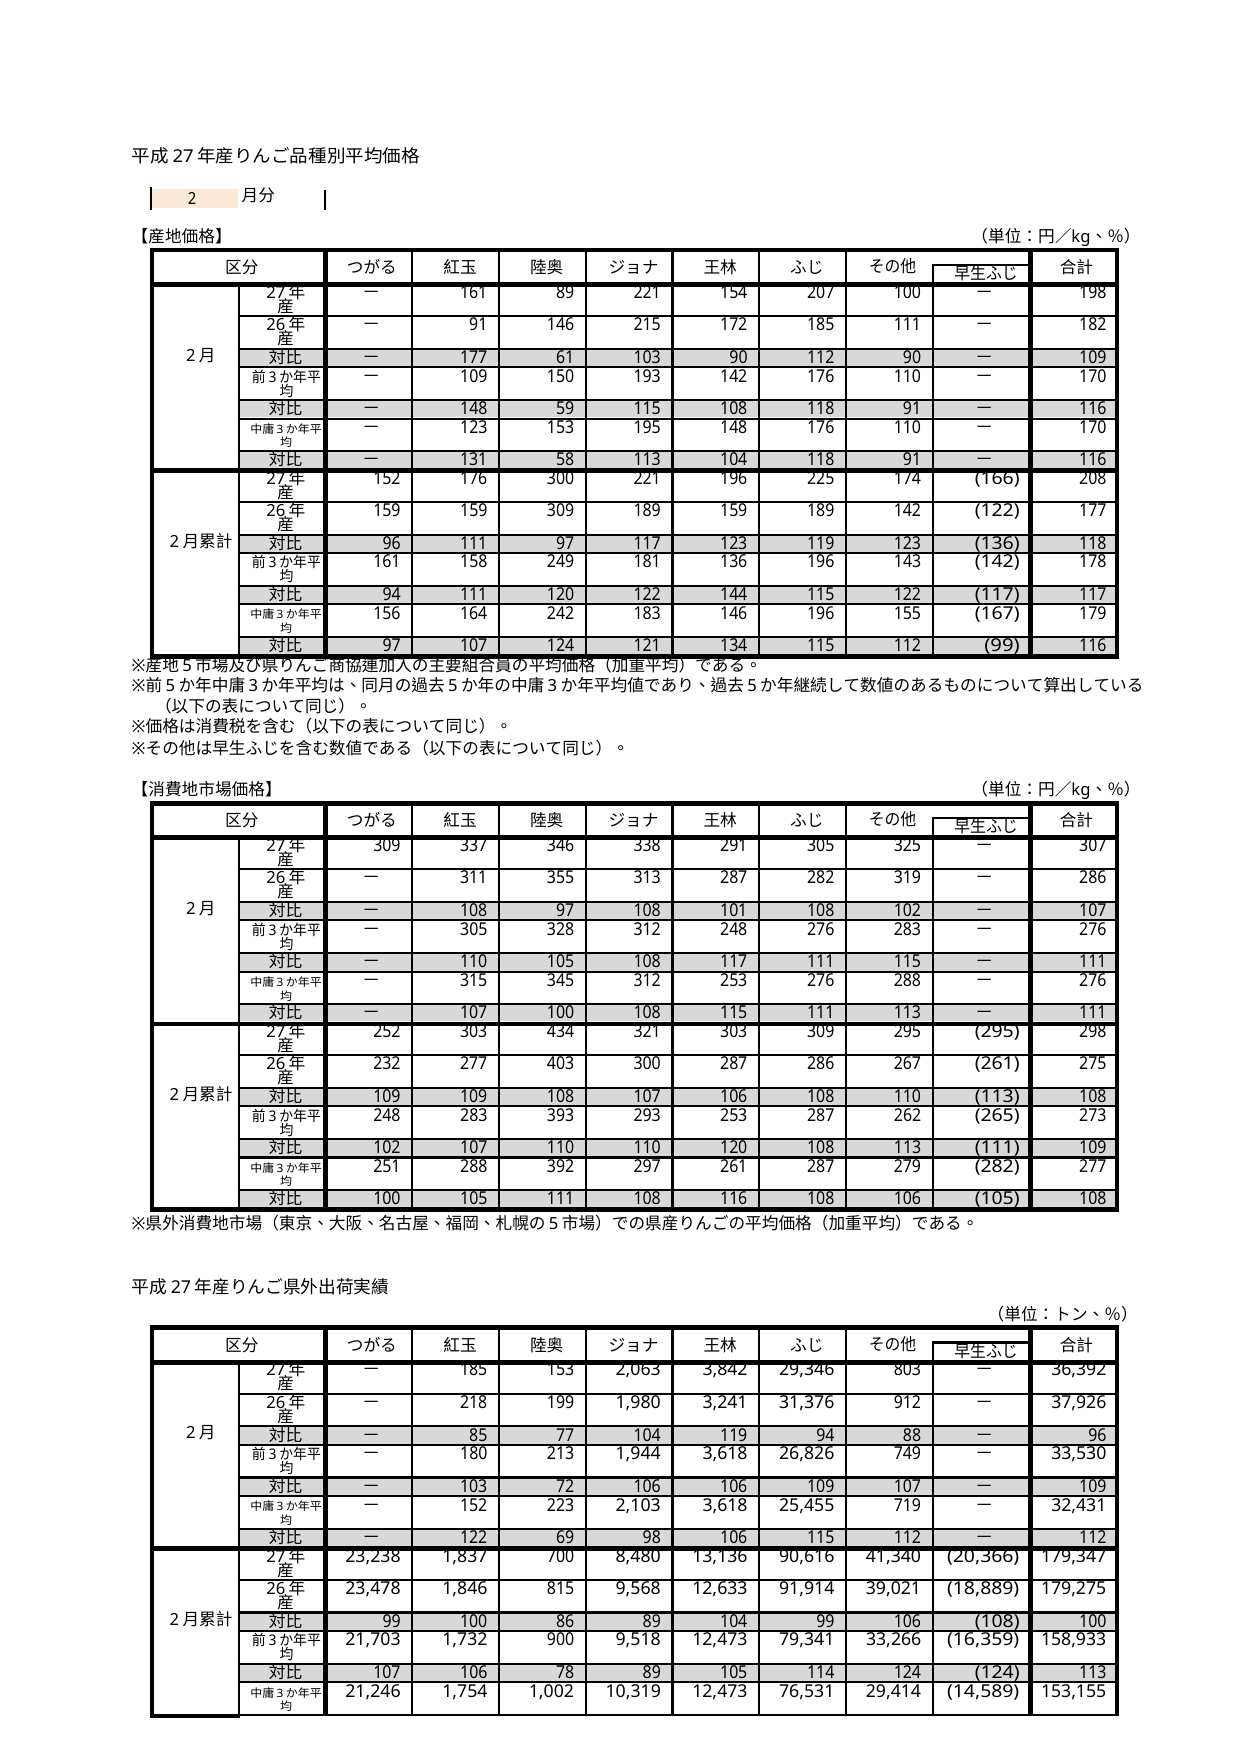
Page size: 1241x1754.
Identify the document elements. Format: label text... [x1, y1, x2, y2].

table_cell 2月累計 [154, 473, 238, 654]
table_cell 99 [760, 1614, 845, 1630]
table_cell 98 [587, 1530, 671, 1546]
table_cell 90 [674, 350, 758, 366]
table_cell 78 [500, 1665, 585, 1681]
table_cell 29,414 [847, 1683, 932, 1714]
table_cell 337 [413, 840, 498, 868]
table_cell 120 [500, 587, 585, 603]
table_cell 58 [500, 452, 585, 468]
table_cell － [934, 973, 1028, 1003]
table_cell 108 [587, 1005, 671, 1021]
table_cell 115 [587, 401, 671, 417]
table_cell 118 [760, 452, 845, 468]
table_cell (295) [934, 1026, 1028, 1054]
table_cell 69 [500, 1530, 585, 1546]
table_cell 403 [500, 1056, 585, 1087]
table_cell 355 [500, 870, 585, 901]
table_cell 159 [674, 503, 758, 533]
table_cell 312 [587, 973, 671, 1003]
table_cell － [934, 287, 1028, 315]
table_cell 144 [674, 587, 758, 603]
table_cell － [934, 870, 1028, 901]
table_cell 108 [1033, 1191, 1115, 1207]
table_cell － [328, 350, 411, 366]
table_header 紅玉 [413, 806, 498, 835]
table_cell 対比 [240, 350, 323, 366]
table_cell － [328, 368, 411, 399]
table_cell 79,341 [760, 1632, 845, 1663]
table_header ジョナ [587, 252, 671, 282]
table_cell 106 [674, 1089, 758, 1105]
table_cell 106 [674, 1530, 758, 1546]
table_cell 対比 [240, 452, 323, 468]
table_header 合計 [1033, 252, 1115, 282]
table_cell 対比 [240, 1614, 323, 1630]
table_cell (124) [934, 1665, 1028, 1681]
table_cell 90,616 [760, 1551, 845, 1579]
table_cell 9,568 [587, 1581, 671, 1611]
table_header 陸奥 [500, 806, 585, 835]
table_header つがる [328, 1330, 411, 1360]
table_cell － [328, 903, 411, 919]
table_cell (117) [934, 587, 1028, 603]
table_header ふじ [760, 806, 845, 835]
table_cell 121 [587, 638, 671, 654]
table_cell 287 [760, 1159, 845, 1189]
table_cell 305 [413, 921, 498, 952]
table_cell 26年産 [240, 503, 323, 533]
table_cell 309 [760, 1026, 845, 1054]
table_cell 178 [1033, 554, 1115, 585]
table_cell (111) [934, 1140, 1028, 1156]
table_cell － [328, 1005, 411, 1021]
table_cell 117 [1033, 587, 1115, 603]
table_cell 153,155 [1033, 1683, 1115, 1714]
table_cell 2,103 [587, 1497, 671, 1527]
table_cell 155 [847, 605, 932, 636]
table_cell 108 [760, 1191, 845, 1207]
table_header つがる [328, 252, 411, 282]
table_cell 対比 [240, 1427, 323, 1444]
table_cell － [934, 1530, 1028, 1546]
table_cell 91 [847, 452, 932, 468]
text ※県外消費地市場（東京、大阪、名古屋、福岡、札幌の5市場）での県産りんごの平均価格（加重平均）である。 [131, 1212, 1201, 1235]
table_cell 287 [674, 870, 758, 901]
table_cell (16,359) [934, 1632, 1028, 1663]
table_cell － [934, 1446, 1028, 1476]
table_cell (18,889) [934, 1581, 1028, 1611]
table_cell 148 [413, 401, 498, 417]
table_cell － [328, 1395, 411, 1425]
table_cell 対比 [240, 903, 323, 919]
table_cell 13,136 [674, 1551, 758, 1579]
table_cell 172 [674, 317, 758, 347]
table_cell 33,530 [1033, 1446, 1115, 1476]
table_cell 434 [500, 1026, 585, 1054]
table_cell 111 [1033, 1005, 1115, 1021]
table_cell 253 [674, 1107, 758, 1138]
table_cell 198 [1033, 287, 1115, 315]
table_cell 248 [328, 1107, 411, 1138]
table_cell 170 [1033, 420, 1115, 449]
table_cell 97 [500, 536, 585, 552]
table_cell 110 [500, 1140, 585, 1156]
table_cell 100 [847, 287, 932, 315]
table_cell － [934, 317, 1028, 347]
table_cell － [934, 350, 1028, 366]
table_cell 287 [760, 1107, 845, 1138]
table_cell 287 [674, 1056, 758, 1087]
table_cell 3,842 [674, 1365, 758, 1393]
table_cell 122 [413, 1530, 498, 1546]
table_header ふじ [760, 252, 845, 282]
table_cell 392 [500, 1159, 585, 1189]
table_cell － [934, 420, 1028, 449]
table_cell 前3か年平均 [240, 554, 323, 585]
table_cell 2月累計 [154, 1026, 238, 1207]
table_cell 105 [500, 954, 585, 971]
table_cell 346 [500, 840, 585, 868]
table_cell 106 [847, 1614, 932, 1630]
table_cell 309 [500, 503, 585, 533]
table_cell 114 [760, 1665, 845, 1681]
table_cell 108 [500, 1089, 585, 1105]
table_cell 253 [674, 973, 758, 1003]
table_cell 27年産 [240, 1026, 323, 1054]
table_cell 291 [674, 840, 758, 868]
table_cell その他 [847, 264, 932, 282]
table_cell － [328, 1365, 411, 1393]
table_cell 161 [413, 287, 498, 315]
table_cell 106 [847, 1191, 932, 1207]
table_cell 対比 [240, 638, 323, 654]
table_cell 97 [500, 903, 585, 919]
table_cell 815 [500, 1581, 585, 1611]
table_cell 749 [847, 1446, 932, 1476]
table_cell 1,980 [587, 1395, 671, 1425]
table_cell 111 [500, 1191, 585, 1207]
table_cell 303 [413, 1026, 498, 1054]
table_cell 76,531 [760, 1683, 845, 1714]
table_cell 12,473 [674, 1632, 758, 1663]
table_cell － [328, 317, 411, 347]
table_cell (282) [934, 1159, 1028, 1189]
table_cell 295 [847, 1026, 932, 1054]
table_cell － [328, 973, 411, 1003]
table_header 陸奥 [500, 252, 585, 282]
table_header 王林 [674, 1330, 758, 1360]
table_cell 131 [413, 452, 498, 468]
table_cell 100 [413, 1614, 498, 1630]
table_cell 221 [587, 287, 671, 315]
table_cell (14,589) [934, 1683, 1028, 1714]
table_cell 2,063 [587, 1365, 671, 1393]
table_cell 124 [500, 638, 585, 654]
table_cell 196 [674, 473, 758, 501]
table_cell 89 [587, 1665, 671, 1681]
table_cell 77 [500, 1427, 585, 1444]
table_cell 対比 [240, 1089, 323, 1105]
table_cell － [328, 1497, 411, 1527]
table_cell － [934, 903, 1028, 919]
table_cell 179 [1033, 605, 1115, 636]
table_cell 対比 [240, 954, 323, 971]
table_cell 109 [1033, 1140, 1115, 1156]
table_cell 29,346 [760, 1365, 845, 1393]
table_cell 111 [1033, 954, 1115, 971]
table_cell 208 [1033, 473, 1115, 501]
table_cell (20,366) [934, 1551, 1028, 1579]
table_cell 早生ふじ [934, 266, 1028, 282]
table_header ジョナ [587, 806, 671, 835]
table_cell 119 [760, 536, 845, 552]
table_cell 223 [500, 1497, 585, 1527]
table_cell 1,846 [413, 1581, 498, 1611]
table_cell 189 [587, 503, 671, 533]
table_cell 123 [674, 536, 758, 552]
table_cell 100 [500, 1005, 585, 1021]
table_cell 179,347 [1033, 1551, 1115, 1579]
table_cell 21,246 [328, 1683, 411, 1714]
table_cell (99) [987, 638, 1016, 654]
table_cell 26年産 [240, 1581, 323, 1611]
table_cell 116 [674, 1191, 758, 1207]
table_cell － [328, 1427, 411, 1444]
table_cell 110 [847, 368, 932, 399]
table_cell 107 [328, 1665, 411, 1681]
table_cell 27年産 [240, 473, 323, 501]
table_cell 72 [500, 1479, 585, 1495]
table_cell 26,826 [760, 1446, 845, 1476]
table_cell 107 [413, 1140, 498, 1156]
table_cell 213 [500, 1446, 585, 1476]
table_cell 242 [500, 605, 585, 636]
table_cell 27年産 [240, 1551, 323, 1579]
text 【産地価格】 （単位：円／kg、％） [131, 225, 1201, 248]
table_cell 94 [328, 587, 411, 603]
table_cell 88 [847, 1427, 932, 1444]
table_cell 108 [413, 903, 498, 919]
table_cell (113) [934, 1089, 1028, 1105]
table_cell 37,926 [1033, 1395, 1115, 1425]
table_cell 248 [674, 921, 758, 952]
text （以下の表について同じ）。 [155, 696, 1201, 716]
table_cell 338 [587, 840, 671, 868]
table_cell 対比 [240, 1191, 323, 1207]
table_cell 97 [328, 638, 411, 654]
table_cell 283 [413, 1107, 498, 1138]
table_cell 99 [328, 1614, 411, 1630]
table_cell － [328, 1479, 411, 1495]
text ※価格は消費税を含む（以下の表について同じ）。 [131, 716, 1201, 737]
table_cell 232 [328, 1056, 411, 1087]
table_cell 108 [674, 401, 758, 417]
table_cell 158,933 [1033, 1632, 1115, 1663]
table_cell 293 [587, 1107, 671, 1138]
table_cell 23,238 [328, 1551, 411, 1579]
table_cell 105 [413, 1191, 498, 1207]
table_cell － [934, 1395, 1028, 1425]
table_cell － [934, 1427, 1028, 1444]
table_cell 前3か年平均 [240, 1107, 323, 1138]
table_cell 10,319 [587, 1683, 671, 1714]
table_cell 102 [328, 1140, 411, 1156]
table_cell 283 [847, 921, 932, 952]
table_cell 115 [674, 1005, 758, 1021]
text （単位：トン、％） [987, 1303, 1201, 1325]
table_cell 207 [760, 287, 845, 315]
table_cell 41,340 [847, 1551, 932, 1579]
table_cell 前3か年平均 [240, 368, 323, 399]
table_cell 109 [413, 1089, 498, 1105]
table_header 区分 [154, 806, 323, 835]
table_cell － [934, 1005, 1028, 1021]
table_cell 195 [587, 420, 671, 449]
table_cell 対比 [240, 587, 323, 603]
table_cell 300 [587, 1056, 671, 1087]
table_cell 719 [847, 1497, 932, 1527]
table_cell 700 [500, 1551, 585, 1579]
table_cell (265) [934, 1107, 1028, 1138]
table_cell 303 [674, 1026, 758, 1054]
table_header [847, 806, 1028, 817]
table_cell 113 [1033, 1665, 1115, 1681]
table_cell 180 [413, 1446, 498, 1476]
table_cell 104 [674, 1614, 758, 1630]
table_cell 111 [847, 317, 932, 347]
table_cell 122 [587, 587, 671, 603]
table_cell 288 [413, 1159, 498, 1189]
table_cell 105 [674, 1665, 758, 1681]
table_cell 101 [674, 903, 758, 919]
table_cell (166) [934, 473, 1028, 501]
table_header 区分 [154, 252, 323, 282]
table_cell 261 [674, 1159, 758, 1189]
table_cell 185 [760, 317, 845, 347]
table_cell 中庸3か年平均 [240, 973, 323, 1003]
table_cell 早生ふじ [934, 1344, 1028, 1360]
table_header 合計 [1033, 806, 1115, 835]
table_cell 118 [760, 401, 845, 417]
table_cell 276 [1033, 973, 1115, 1003]
table_cell (261) [934, 1056, 1028, 1087]
text 【消費地市場価格】 （単位：円／kg、％） [131, 778, 1201, 801]
table_cell 312 [587, 921, 671, 952]
table_cell 前3か年平均 [240, 1446, 323, 1476]
table_cell 31,376 [760, 1395, 845, 1425]
table_cell 164 [413, 605, 498, 636]
table_cell 325 [847, 840, 932, 868]
table_cell 1,944 [587, 1446, 671, 1476]
table_cell 100 [1033, 1614, 1115, 1630]
table_cell 176 [413, 473, 498, 501]
table_cell 36,392 [1033, 1365, 1115, 1393]
table_cell 277 [1033, 1159, 1115, 1189]
table_cell 900 [500, 1632, 585, 1663]
table_cell － [934, 452, 1028, 468]
table_cell 300 [500, 473, 585, 501]
table_cell 8,480 [587, 1551, 671, 1579]
table_cell 150 [500, 368, 585, 399]
table_cell 3,241 [674, 1395, 758, 1425]
table_cell 109 [413, 368, 498, 399]
table_cell 2月 [154, 1365, 238, 1546]
table_cell 116 [1033, 638, 1115, 654]
table_cell 148 [674, 420, 758, 449]
table_cell － [934, 368, 1028, 399]
table_cell 107 [1033, 903, 1115, 919]
table_cell 288 [847, 973, 932, 1003]
table_cell 298 [1033, 1026, 1115, 1054]
table_cell 25,455 [760, 1497, 845, 1527]
table_cell 106 [587, 1479, 671, 1495]
table_cell 113 [587, 452, 671, 468]
table_cell 177 [1033, 503, 1115, 533]
table_cell 309 [328, 840, 411, 868]
table_cell 108 [760, 1140, 845, 1156]
table_cell 9,518 [587, 1632, 671, 1663]
table_cell 225 [760, 473, 845, 501]
table_cell 27年産 [240, 287, 323, 315]
table_cell 159 [413, 503, 498, 533]
table_cell 107 [413, 1005, 498, 1021]
table_cell 170 [1033, 368, 1115, 399]
table_header 陸奥 [500, 1330, 585, 1360]
table_cell 152 [328, 473, 411, 501]
table_cell (142) [934, 554, 1028, 585]
text 平成27年産りんご県外出荷実績 [132, 1274, 395, 1299]
table_cell 27年産 [240, 1365, 323, 1393]
table_cell 189 [760, 503, 845, 533]
table_cell 89 [500, 287, 585, 315]
table_cell － [934, 1365, 1028, 1393]
table_cell 176 [760, 368, 845, 399]
table_cell 307 [1033, 840, 1115, 868]
table_cell 96 [328, 536, 411, 552]
table_cell － [328, 452, 411, 468]
table_cell 26年産 [240, 1056, 323, 1087]
table_cell 277 [413, 1056, 498, 1087]
table_cell 対比 [240, 1005, 323, 1021]
table_cell 115 [847, 954, 932, 971]
table_cell 91,914 [760, 1581, 845, 1611]
table_cell 249 [500, 554, 585, 585]
table_cell 3,618 [674, 1497, 758, 1527]
table_cell 対比 [240, 536, 323, 552]
table_header つがる [328, 806, 411, 835]
table_cell 110 [413, 954, 498, 971]
table_cell 106 [413, 1665, 498, 1681]
table_cell 108 [587, 903, 671, 919]
table_cell 120 [674, 1140, 758, 1156]
table_cell 113 [847, 1140, 932, 1156]
table_cell 103 [587, 350, 671, 366]
table_cell 134 [674, 638, 758, 654]
text ※前5か年中庸3か年平均は、同月の過去5か年の中庸3か年平均値であり、過去5か年継続して数値のあるものについて算出している [131, 675, 1201, 696]
table_cell － [328, 870, 411, 901]
text ※その他は早生ふじを含む数値である（以下の表について同じ）。 [131, 737, 1201, 758]
table_cell 104 [587, 1427, 671, 1444]
table_cell 803 [847, 1365, 932, 1393]
table_cell 276 [760, 921, 845, 952]
table_cell 対比 [240, 401, 323, 417]
table_cell 104 [674, 452, 758, 468]
table_cell 106 [674, 1479, 758, 1495]
table_cell 142 [847, 503, 932, 533]
table_cell 136 [674, 554, 758, 585]
table_header 合計 [1033, 1330, 1115, 1360]
table_cell 116 [1033, 401, 1115, 417]
table_header ふじ [760, 1330, 845, 1360]
table_cell 153 [500, 1365, 585, 1393]
table_cell 1,732 [413, 1632, 498, 1663]
table_cell 早生ふじ [934, 819, 1028, 835]
table_header 区分 [154, 1330, 323, 1360]
table_cell 対比 [240, 1530, 323, 1546]
table_cell 対比 [240, 1665, 323, 1681]
table_cell 108 [1033, 1089, 1115, 1105]
table_cell 276 [760, 973, 845, 1003]
table_cell 3,618 [674, 1446, 758, 1476]
table_cell 100 [328, 1191, 411, 1207]
table_cell 102 [847, 903, 932, 919]
table_cell 中庸3か年平均 [240, 1159, 323, 1189]
table_cell － [934, 1497, 1028, 1527]
table_cell 108 [587, 954, 671, 971]
table_cell 124 [847, 1665, 932, 1681]
table_cell － [934, 401, 1028, 417]
table_cell 118 [1033, 536, 1115, 552]
table_cell 103 [413, 1479, 498, 1495]
table_header [847, 252, 1028, 264]
table_cell 319 [847, 870, 932, 901]
table_cell 96 [1033, 1427, 1115, 1444]
table_cell 59 [500, 401, 585, 417]
table_cell 110 [587, 1140, 671, 1156]
table_cell 前3か年平均 [240, 1632, 323, 1663]
table_header 王林 [674, 252, 758, 282]
table_cell 174 [847, 473, 932, 501]
table_cell その他 [847, 817, 932, 835]
table_cell 116 [1033, 452, 1115, 468]
table_cell 61 [500, 350, 585, 366]
table_cell 273 [1033, 1107, 1115, 1138]
table_cell 110 [847, 1089, 932, 1105]
table_cell 2月累計 [154, 1551, 238, 1714]
table_cell 182 [1033, 317, 1115, 347]
table_cell 86 [500, 1614, 585, 1630]
table_cell 112 [760, 350, 845, 366]
table_cell 109 [1033, 1479, 1115, 1495]
table_cell 23,478 [328, 1581, 411, 1611]
table_cell 33,266 [847, 1632, 932, 1663]
table_cell － [934, 1479, 1028, 1495]
table_header 王林 [674, 806, 758, 835]
table_cell 177 [413, 350, 498, 366]
table_cell 1,837 [413, 1551, 498, 1579]
table_cell 12,473 [674, 1683, 758, 1714]
table_cell 112 [1033, 1530, 1115, 1546]
table_cell 111 [760, 1005, 845, 1021]
table_cell 196 [760, 554, 845, 585]
table_cell － [328, 1530, 411, 1546]
table_cell 対比 [240, 1140, 323, 1156]
table_cell － [934, 954, 1028, 971]
table_cell － [328, 420, 411, 449]
table_cell 32,431 [1033, 1497, 1115, 1527]
table_cell (122) [934, 503, 1028, 533]
table_cell 159 [328, 503, 411, 533]
table_cell 161 [328, 554, 411, 585]
table_cell 143 [847, 554, 932, 585]
table_cell 109 [760, 1479, 845, 1495]
table_cell 297 [587, 1159, 671, 1189]
table_cell 対比 [240, 1479, 323, 1495]
table_cell － [934, 840, 1028, 868]
table_cell 345 [500, 973, 585, 1003]
table_cell 218 [413, 1395, 498, 1425]
text 平成27年産りんご品種別平均価格 [132, 144, 1201, 168]
table_cell 221 [587, 473, 671, 501]
table_cell 393 [500, 1107, 585, 1138]
table_header 紅玉 [413, 252, 498, 282]
table_cell 115 [760, 638, 845, 654]
table_cell 142 [674, 368, 758, 399]
table_cell 276 [1033, 921, 1115, 952]
table_cell 26年産 [240, 1395, 323, 1425]
table_cell 286 [1033, 870, 1115, 901]
table_cell 282 [760, 870, 845, 901]
table_cell 111 [413, 587, 498, 603]
table_cell 183 [587, 605, 671, 636]
table_cell 前3か年平均 [240, 921, 323, 952]
table_cell 26年産 [240, 317, 323, 347]
table_cell 305 [760, 840, 845, 868]
table_cell その他 [847, 1341, 932, 1360]
table_header 紅玉 [413, 1330, 498, 1360]
table_cell 154 [674, 287, 758, 315]
table_header [847, 1330, 1028, 1341]
table_cell － [328, 401, 411, 417]
table_cell 12,633 [674, 1581, 758, 1611]
table_cell 109 [328, 1089, 411, 1105]
table_cell (105) [934, 1191, 1028, 1207]
table_cell 122 [847, 587, 932, 603]
table_cell － [934, 921, 1028, 952]
table_cell 262 [847, 1107, 932, 1138]
table_cell 中庸3か年平均 [240, 1497, 323, 1527]
table_cell 110 [847, 420, 932, 449]
table_cell 111 [760, 954, 845, 971]
table_cell 146 [674, 605, 758, 636]
table_cell 117 [674, 954, 758, 971]
table_cell 91 [847, 401, 932, 417]
table_cell 252 [328, 1026, 411, 1054]
table_cell 196 [760, 605, 845, 636]
table_cell 328 [500, 921, 585, 952]
table_cell 185 [413, 1365, 498, 1393]
table_cell － [328, 954, 411, 971]
table_cell 39,021 [847, 1581, 932, 1611]
table_cell 107 [413, 638, 498, 654]
table_cell 156 [328, 605, 411, 636]
table_cell (108) [934, 1614, 1028, 1630]
table_cell 中庸3か年平均 [240, 1683, 323, 1714]
table_cell 193 [587, 368, 671, 399]
table_cell 21,703 [328, 1632, 411, 1663]
table_cell 94 [760, 1427, 845, 1444]
table_cell (136) [934, 536, 1028, 552]
table_cell 279 [847, 1159, 932, 1189]
table_cell 117 [587, 536, 671, 552]
table_cell 123 [413, 420, 498, 449]
table_cell 108 [587, 1191, 671, 1207]
table_cell 251 [328, 1159, 411, 1189]
table_cell 275 [1033, 1056, 1115, 1087]
table_cell 115 [760, 1530, 845, 1546]
table_cell 111 [413, 536, 498, 552]
table_cell － [328, 1446, 411, 1476]
table_cell 1,002 [500, 1683, 585, 1714]
table_cell 107 [587, 1089, 671, 1105]
table_cell 158 [413, 554, 498, 585]
table_cell 中庸3か年平均 [240, 605, 323, 636]
table_cell 109 [1033, 350, 1115, 366]
table_cell 1,754 [413, 1683, 498, 1714]
table_cell 115 [760, 587, 845, 603]
table_cell (99) [934, 638, 988, 654]
table_cell 113 [847, 1005, 932, 1021]
table_cell 176 [760, 420, 845, 449]
table_cell 181 [587, 554, 671, 585]
table_cell 315 [413, 973, 498, 1003]
table_cell (167) [934, 605, 1028, 636]
table_cell 中庸3か年平均 [240, 420, 323, 449]
table_cell 112 [847, 1530, 932, 1546]
table_cell 89 [587, 1614, 671, 1630]
table_cell 311 [413, 870, 498, 901]
table_cell 267 [847, 1056, 932, 1087]
table_cell 199 [500, 1395, 585, 1425]
table_cell 179,275 [1033, 1581, 1115, 1611]
table_cell 108 [760, 1089, 845, 1105]
table_cell － [328, 287, 411, 315]
table_cell 27年産 [240, 840, 323, 868]
table_cell 146 [500, 317, 585, 347]
table_cell 153 [500, 420, 585, 449]
table_cell 91 [413, 317, 498, 347]
table_cell － [328, 921, 411, 952]
text ※産地5市場及び県りんご商協連加入の主要組合員の平均価格（加重平均）である。 [131, 659, 1201, 675]
table_cell 321 [587, 1026, 671, 1054]
table_cell 912 [847, 1395, 932, 1425]
table_cell 215 [587, 317, 671, 347]
table_cell 313 [587, 870, 671, 901]
table_cell 119 [674, 1427, 758, 1444]
table_cell 108 [760, 903, 845, 919]
table_cell 2月 [154, 840, 238, 1021]
table_cell 26年産 [240, 870, 323, 901]
table_cell 152 [413, 1497, 498, 1527]
table_header ジョナ [587, 1330, 671, 1360]
table_cell 286 [760, 1056, 845, 1087]
table_cell 107 [847, 1479, 932, 1495]
table_cell 85 [413, 1427, 498, 1444]
table_cell 112 [847, 638, 932, 654]
table_cell 2月 [154, 287, 238, 468]
table_cell 123 [847, 536, 932, 552]
table_cell 90 [847, 350, 932, 366]
